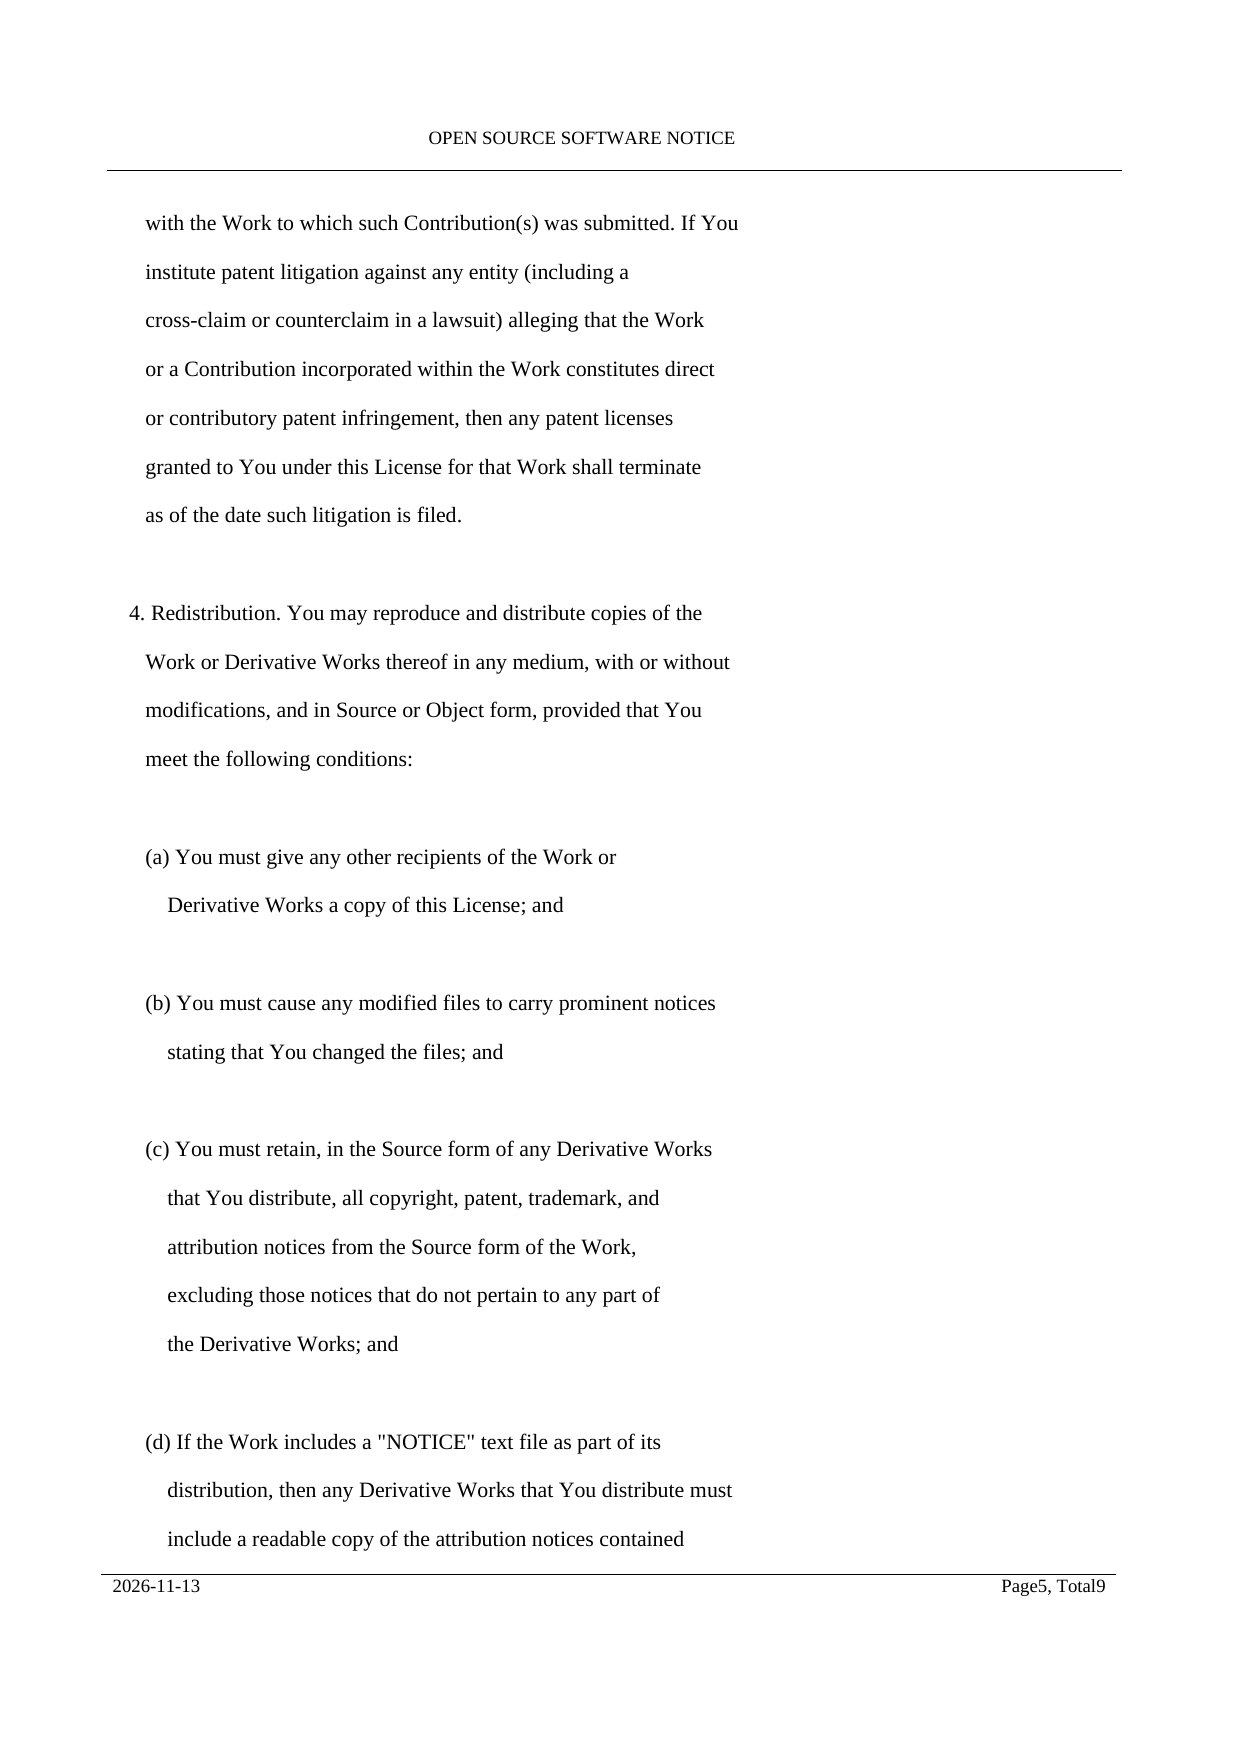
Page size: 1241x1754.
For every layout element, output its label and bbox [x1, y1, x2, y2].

text [112, 206, 1128, 1555]
